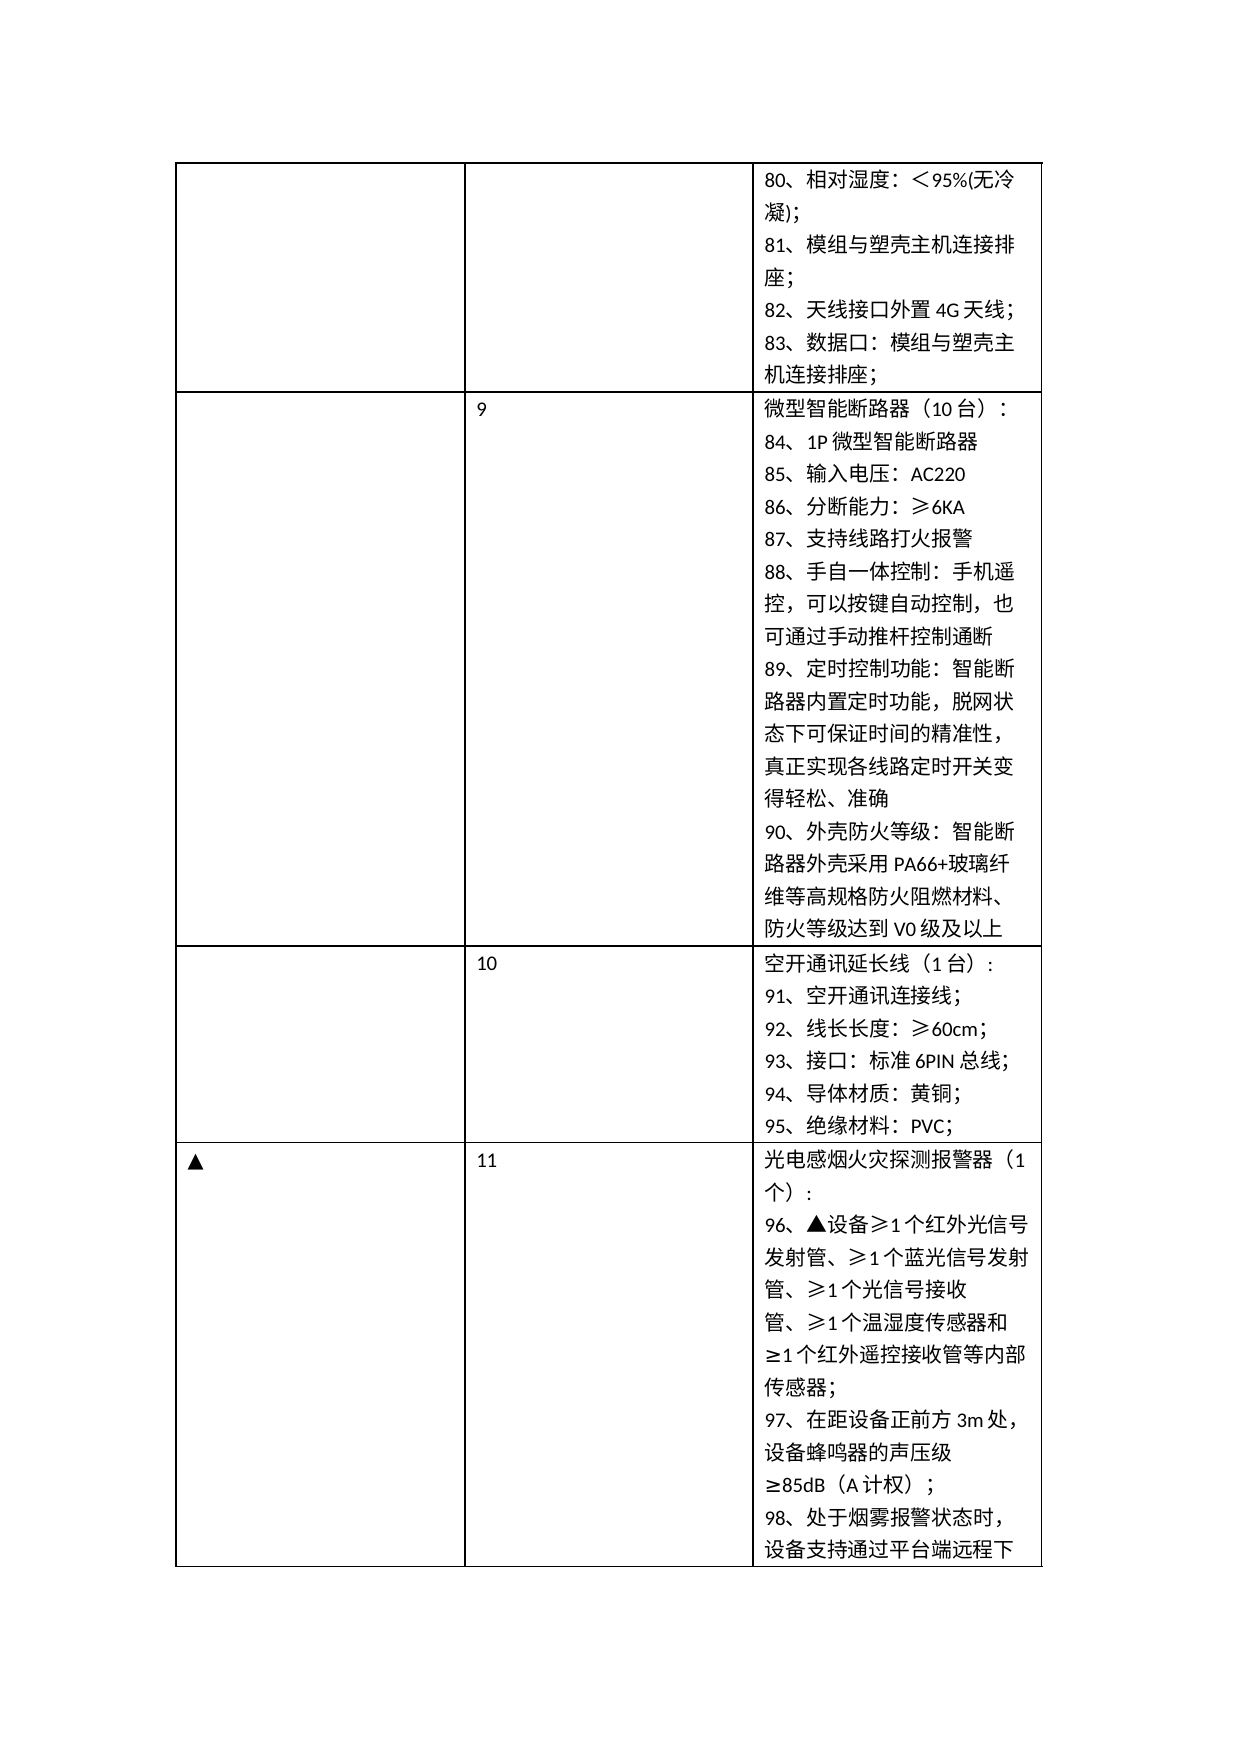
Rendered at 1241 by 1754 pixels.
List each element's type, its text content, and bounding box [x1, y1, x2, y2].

table_cell ▲ [177, 1143, 464, 1566]
table_cell 10 [466, 947, 752, 1142]
table_cell [177, 947, 464, 1142]
table_cell 微型智能断路器（10台）： 84、1P微型智能断路器 85、输入电压：AC220 86、分断能力：≥6KA 87、支持线路打火报警 88、手自一体控制：手机遥控，可以按键自动控制，也可通过手动推杆控制通断 89、定时控制功能：智能断路器内置定时功能，脱网状态下可保证时间的精准性，真正实现各线路定时开关变得轻松、准确 90、外壳防火等级：智能断路器外壳采用PA66+玻璃纤维等高规格防火阻燃材料、防火等级达到V0级及以上 [754, 393, 1041, 945]
table_cell 11 [466, 1143, 752, 1566]
table_cell [177, 393, 464, 945]
table_cell 8 [466, 164, 752, 391]
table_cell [754, 164, 1041, 391]
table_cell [754, 1143, 1041, 1566]
table_cell 空开通讯延长线（1台）: 91、空开通讯连接线； 92、线长长度：≥60cm； 93、接口：标准6PIN总线； 94、导体材质：黄铜； 95、绝缘材料：PVC； [754, 947, 1041, 1142]
table_cell [177, 164, 464, 391]
table_cell 9 [466, 393, 752, 945]
